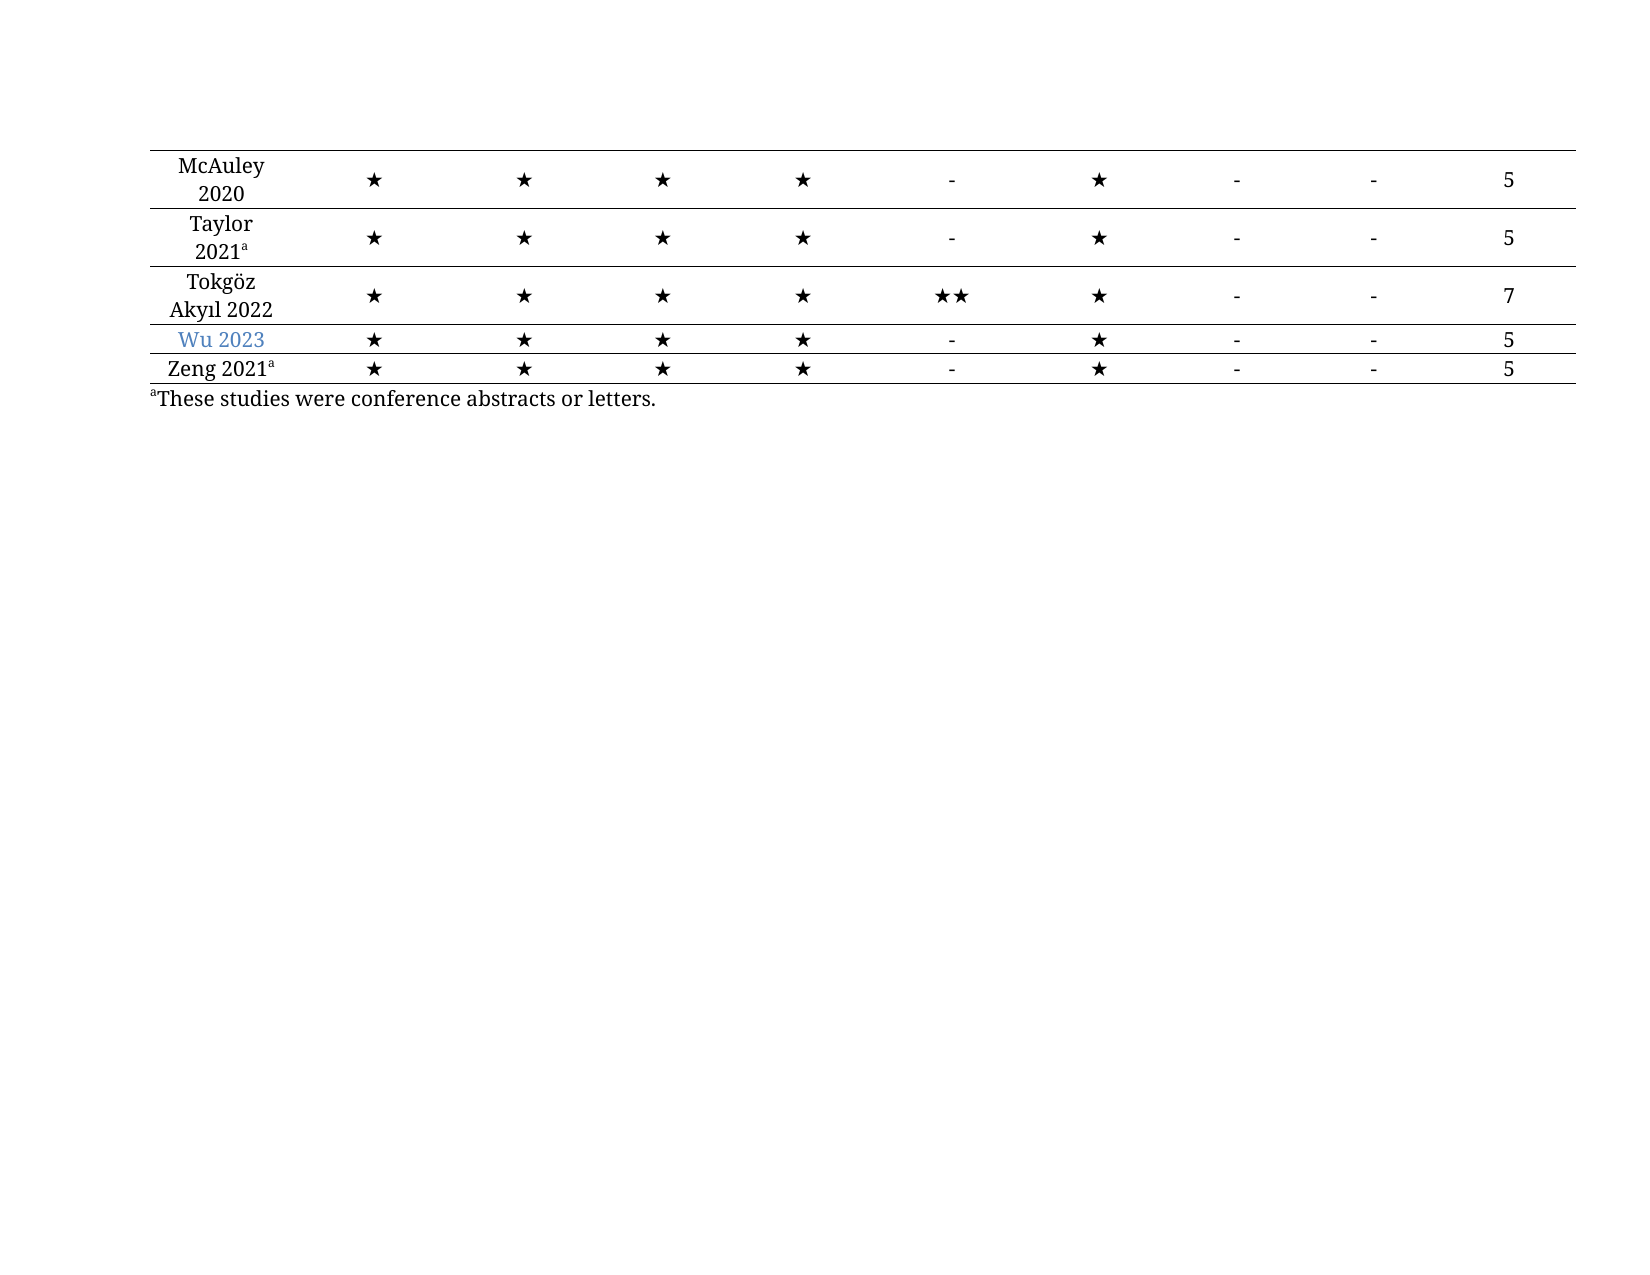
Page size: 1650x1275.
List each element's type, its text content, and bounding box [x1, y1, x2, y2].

table_cell Wu 2023 [150, 325, 292, 353]
table_cell ★ [733, 325, 873, 353]
table_cell ★ [456, 354, 592, 383]
table_cell - [1169, 354, 1305, 383]
table_cell ★ [1030, 325, 1168, 353]
table_cell - [873, 325, 1030, 353]
table_cell ★ [593, 325, 733, 353]
table_cell ★ [733, 209, 873, 266]
table_cell - [1305, 354, 1442, 383]
table_cell ★ [456, 325, 592, 353]
table_cell Taylor 2021a [150, 209, 292, 266]
table_cell ★ [292, 267, 456, 324]
table_cell ★ [733, 354, 873, 383]
table_cell ★ [456, 151, 592, 208]
table_cell - [873, 354, 1030, 383]
table_cell 5 [1442, 354, 1576, 383]
table_cell - [1305, 209, 1442, 266]
table_cell Tokgöz Akyıl 2022 [150, 267, 292, 324]
table_cell - [1169, 325, 1305, 353]
table_cell - [1169, 209, 1305, 266]
table_cell ★ [733, 151, 873, 208]
table_cell - [873, 209, 1030, 266]
table_cell ★ [292, 209, 456, 266]
table_cell - [1305, 325, 1442, 353]
table_cell 7 [1442, 267, 1576, 324]
table_cell 5 [1442, 209, 1576, 266]
table_cell ★ [1030, 267, 1168, 324]
table_cell ★ [456, 209, 592, 266]
table_cell ★ [292, 325, 456, 353]
table_cell ★ [292, 354, 456, 383]
table_cell ★ [1030, 209, 1168, 266]
table_cell ★ [593, 151, 733, 208]
table_cell 5 [1442, 151, 1576, 208]
table_cell ★ [292, 151, 456, 208]
table_cell - [873, 151, 1030, 208]
table_cell - [1169, 151, 1305, 208]
table_cell ★ [593, 209, 733, 266]
table_cell 5 [1442, 325, 1576, 353]
table_cell ★★ [873, 267, 1030, 324]
table_cell Zeng 2021a [150, 354, 292, 383]
table_cell - [1305, 267, 1442, 324]
table_cell - [1169, 267, 1305, 324]
table_cell ★ [1030, 151, 1168, 208]
table_cell ★ [733, 267, 873, 324]
text aThese studies were conference abstracts or letters. [150, 384, 1500, 412]
table_cell - [1305, 151, 1442, 208]
table_cell ★ [593, 267, 733, 324]
table_cell ★ [593, 354, 733, 383]
table_cell McAuley 2020 [150, 151, 292, 208]
table_cell ★ [456, 267, 592, 324]
table_cell ★ [1030, 354, 1168, 383]
